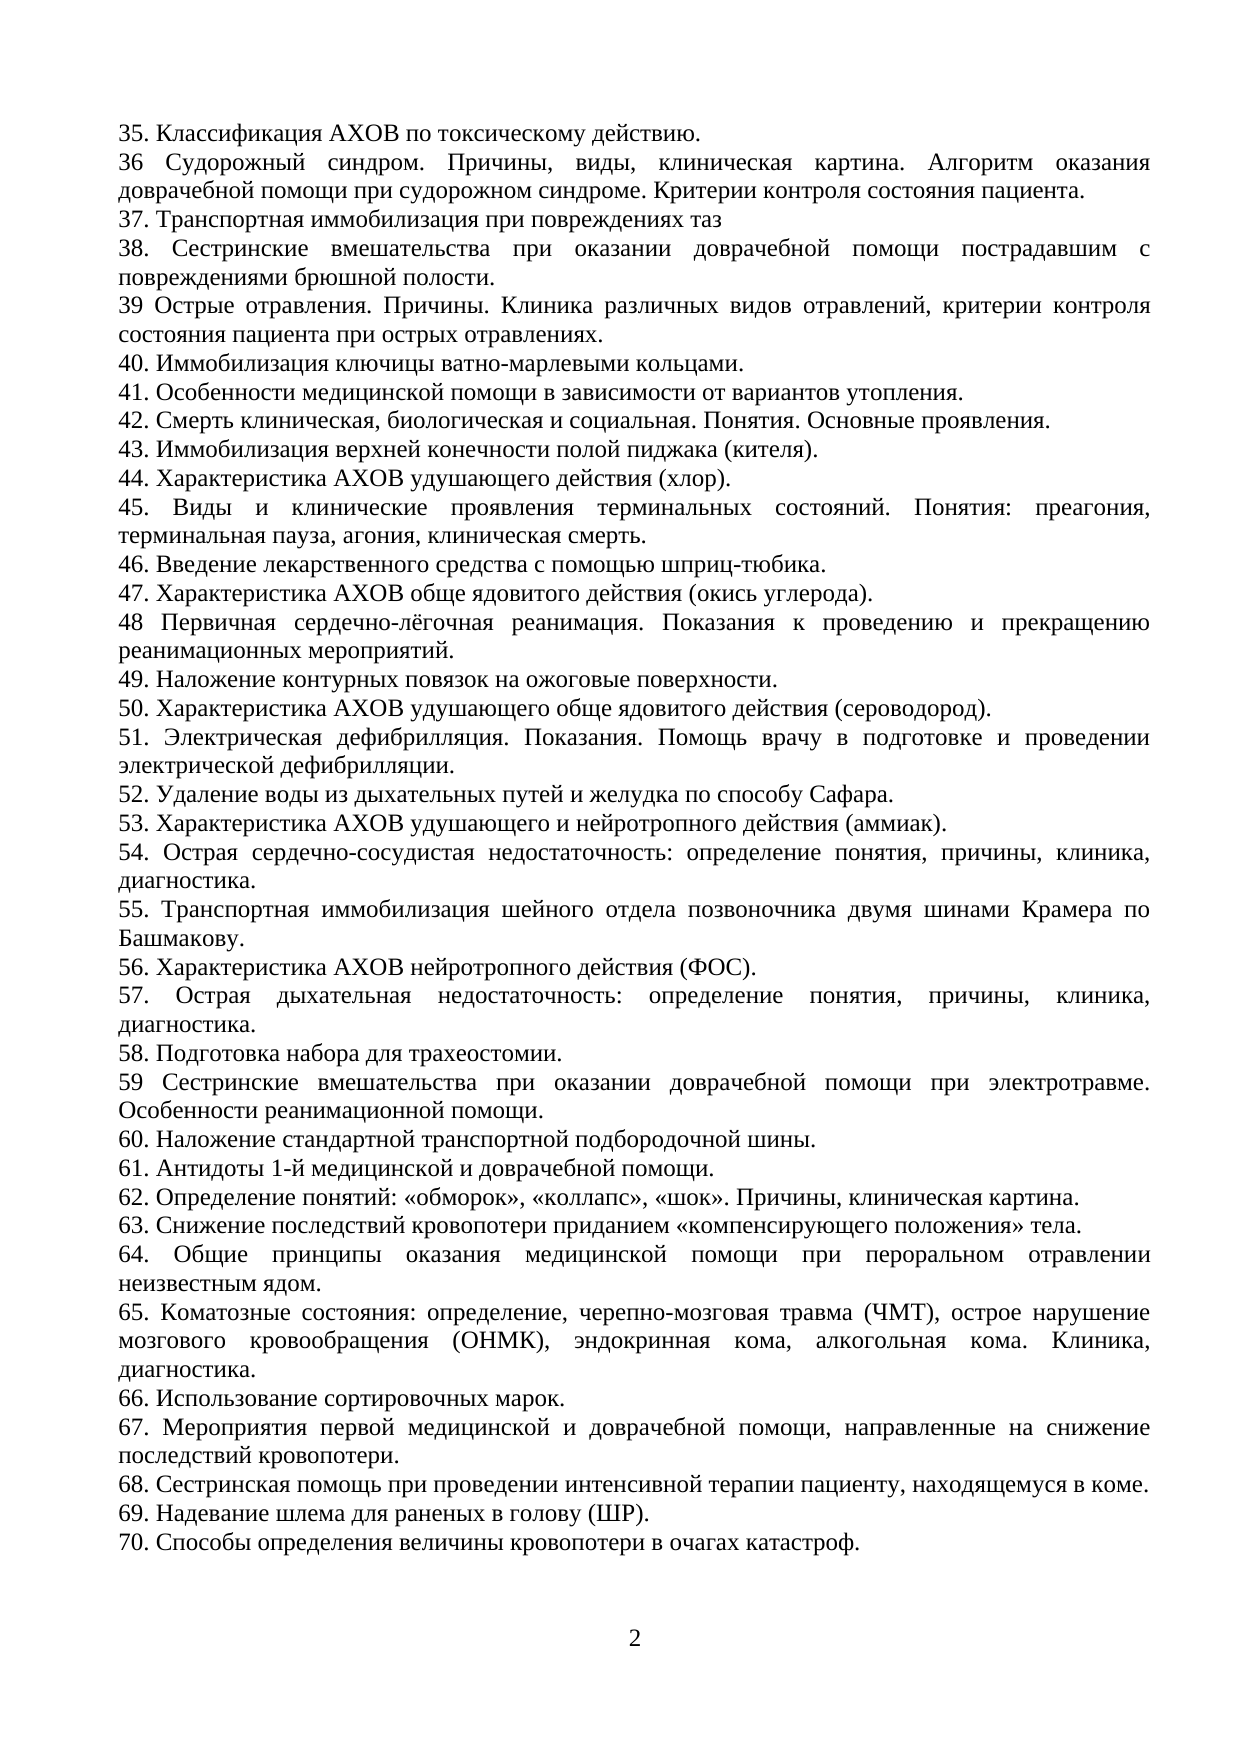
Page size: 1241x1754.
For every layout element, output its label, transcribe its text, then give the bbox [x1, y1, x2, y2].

text 38. Сестринские вмешательства при оказании доврачебной помощи пострадавшим с повреждениями брюшной полости. [118, 233, 1152, 291]
text 37. Транспортная иммобилизация при повреждениях таз [118, 204, 1152, 233]
text 58. Подготовка набора для трахеостомии. [118, 1038, 1152, 1067]
text 49. Наложение контурных повязок на ожоговые поверхности. [118, 664, 1152, 693]
text 62. Определение понятий: «обморок», «коллапс», «шок». Причины, клиническая картина. [118, 1182, 1152, 1211]
text 68. Сестринская помощь при проведении интенсивной терапии пациенту, находящемуся в коме. [118, 1469, 1152, 1498]
text 63. Снижение последствий кровопотери приданием «компенсирующего положения» тела. [118, 1211, 1152, 1239]
text 40. Иммобилизация ключицы ватно-марлевыми кольцами. [118, 348, 1152, 377]
text 42. Смерть клиническая, биологическая и социальная. Понятия. Основные проявления. [118, 406, 1152, 434]
text 52. Удаление воды из дыхательных путей и желудка по способу Сафара. [118, 779, 1152, 808]
text 44. Характеристика АХОВ удушающего действия (хлор). [118, 463, 1152, 492]
text 50. Характеристика АХОВ удушающего обще ядовитого действия (сероводород). [118, 693, 1152, 722]
text 60. Наложение стандартной транспортной подбородочной шины. [118, 1124, 1152, 1153]
text 53. Характеристика АХОВ удушающего и нейротропного действия (аммиак). [118, 808, 1152, 837]
text 36 Судорожный синдром. Причины, виды, клиническая картина. Алгоритм оказания доврачебной помощи при судорожном синдроме. Критерии контроля состояния пациента. [118, 147, 1152, 204]
text 35. Классификация АХОВ по токсическому действию. [118, 118, 1152, 147]
text 48 Первичная сердечно-лёгочная реанимация. Показания к проведению и прекращению реанимационных мероприятий. [118, 607, 1152, 664]
text 66. Использование сортировочных марок. [118, 1383, 1152, 1412]
text 56. Характеристика АХОВ нейротропного действия (ФОС). [118, 952, 1152, 981]
text 51. Электрическая дефибрилляция. Показания. Помощь врачу в подготовке и проведении электрической дефибрилляции. [118, 722, 1152, 779]
text 69. Надевание шлема для раненых в голову (ШР). [118, 1498, 1152, 1527]
text 46. Введение лекарственного средства с помощью шприц-тюбика. [118, 549, 1152, 578]
text 57. Острая дыхательная недостаточность: определение понятия, причины, клиника, диагностика. [118, 981, 1152, 1038]
text 55. Транспортная иммобилизация шейного отдела позвоночника двумя шинами Крамера по Башмакову. [118, 894, 1152, 952]
text 39 Острые отравления. Причины. Клиника различных видов отравлений, критерии контроля состояния пациента при острых отравлениях. [118, 291, 1152, 348]
text 59 Сестринские вмешательства при оказании доврачебной помощи при электротравме. Особенности реанимационной помощи. [118, 1067, 1152, 1124]
text 67. Мероприятия первой медицинской и доврачебной помощи, направленные на снижение последствий кровопотери. [118, 1412, 1152, 1469]
text 43. Иммобилизация верхней конечности полой пиджака (кителя). [118, 434, 1152, 463]
text 54. Острая сердечно-сосудистая недостаточность: определение понятия, причины, клиника, диагностика. [118, 837, 1152, 894]
text 61. Антидоты 1-й медицинской и доврачебной помощи. [118, 1153, 1152, 1182]
text 47. Характеристика АХОВ обще ядовитого действия (окись углерода). [118, 578, 1152, 607]
text 41. Особенности медицинской помощи в зависимости от вариантов утопления. [118, 377, 1152, 406]
text 45. Виды и клинические проявления терминальных состояний. Понятия: преагония, терминальная пауза, агония, клиническая смерть. [118, 492, 1152, 549]
text 70. Способы определения величины кровопотери в очагах катастроф. [118, 1527, 1152, 1556]
text 65. Коматозные состояния: определение, черепно-мозговая травма (ЧМТ), острое нарушение мозгового кровообращения (ОНМК), эндокринная кома, алкогольная кома. Клиника, диагностика. [118, 1297, 1152, 1383]
text 64. Общие принципы оказания медицинской помощи при пероральном отравлении неизвестным ядом. [118, 1239, 1152, 1297]
